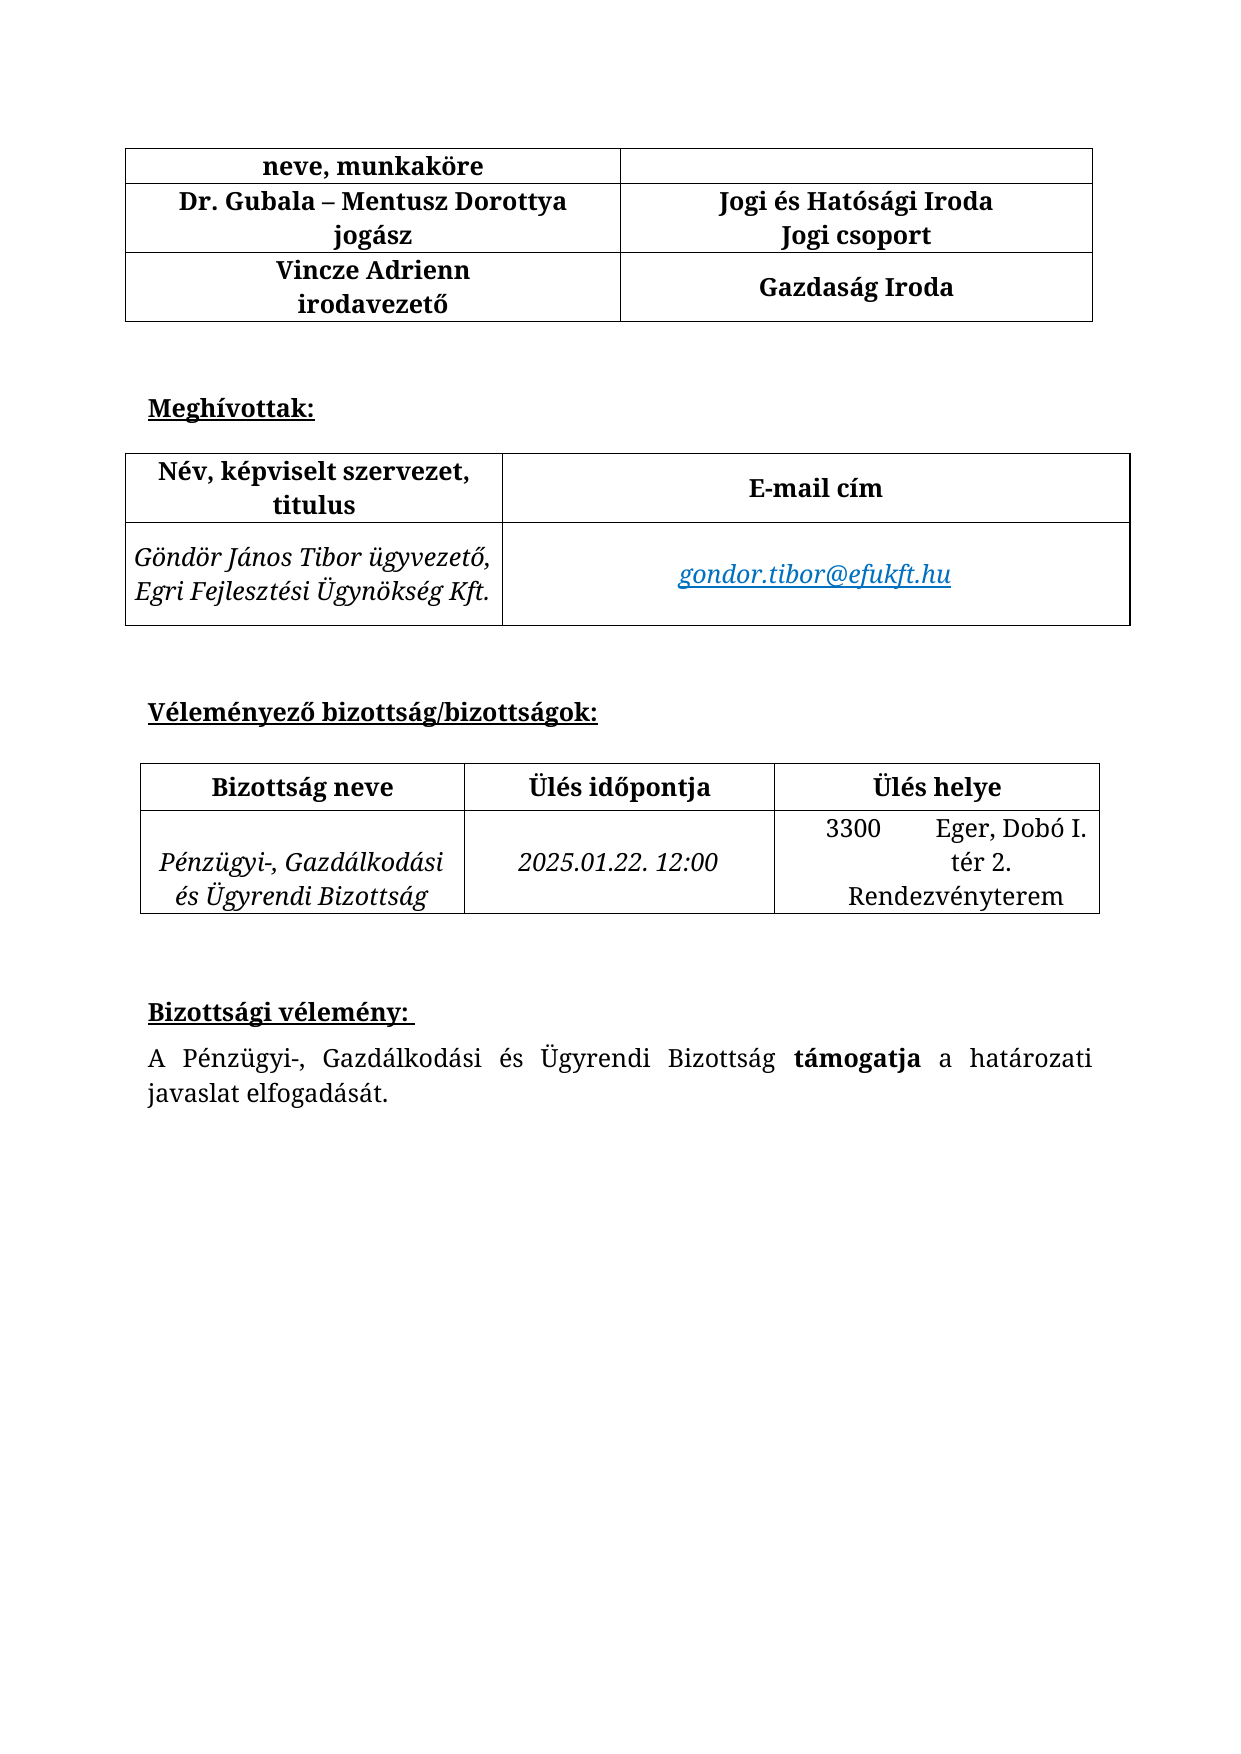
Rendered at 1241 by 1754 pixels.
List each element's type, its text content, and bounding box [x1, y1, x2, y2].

table_cell 2025.01.22. 12:00 [465, 811, 774, 913]
table_cell Gazdaság Iroda [621, 253, 1092, 321]
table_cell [621, 149, 1092, 183]
table_header E-mail cím [503, 454, 1129, 522]
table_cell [126, 149, 620, 183]
text Véleményező bizottság/bizottságok: [148, 694, 1093, 728]
table_header Ülés helye [775, 764, 1099, 810]
table_cell Pénzügyi-, Gazdálkodási és Ügyrendi Bizottság [141, 811, 464, 913]
table_cell Dr. Gubala – Mentusz Dorottya jogász [126, 184, 620, 252]
table_cell Eger, Dobó I. tér 2. Rendezvényterem [775, 811, 1099, 913]
table_header Név, képviselt szervezet, titulus [126, 454, 502, 522]
text A Pénzügyi-, Gazdálkodási és Ügyrendi Bizottság támogatja a határozati javaslat elfogadását. [148, 1041, 1093, 1109]
table_header Ülés időpontja [465, 764, 774, 810]
table_cell Göndör János Tibor ügyvezető, Egri Fejlesztési Ügynökség Kft. [126, 523, 502, 625]
table_cell Vincze Adrienn irodavezető [126, 253, 620, 321]
text Meghívottak: [148, 390, 1093, 424]
table_cell Jogi és Hatósági Iroda Jogi csoport [621, 184, 1092, 252]
table_cell gondor.tibor@efukft.hu [503, 523, 1129, 625]
table_header Bizottság neve [141, 764, 464, 810]
text Bizottsági vélemény: [148, 994, 1093, 1029]
